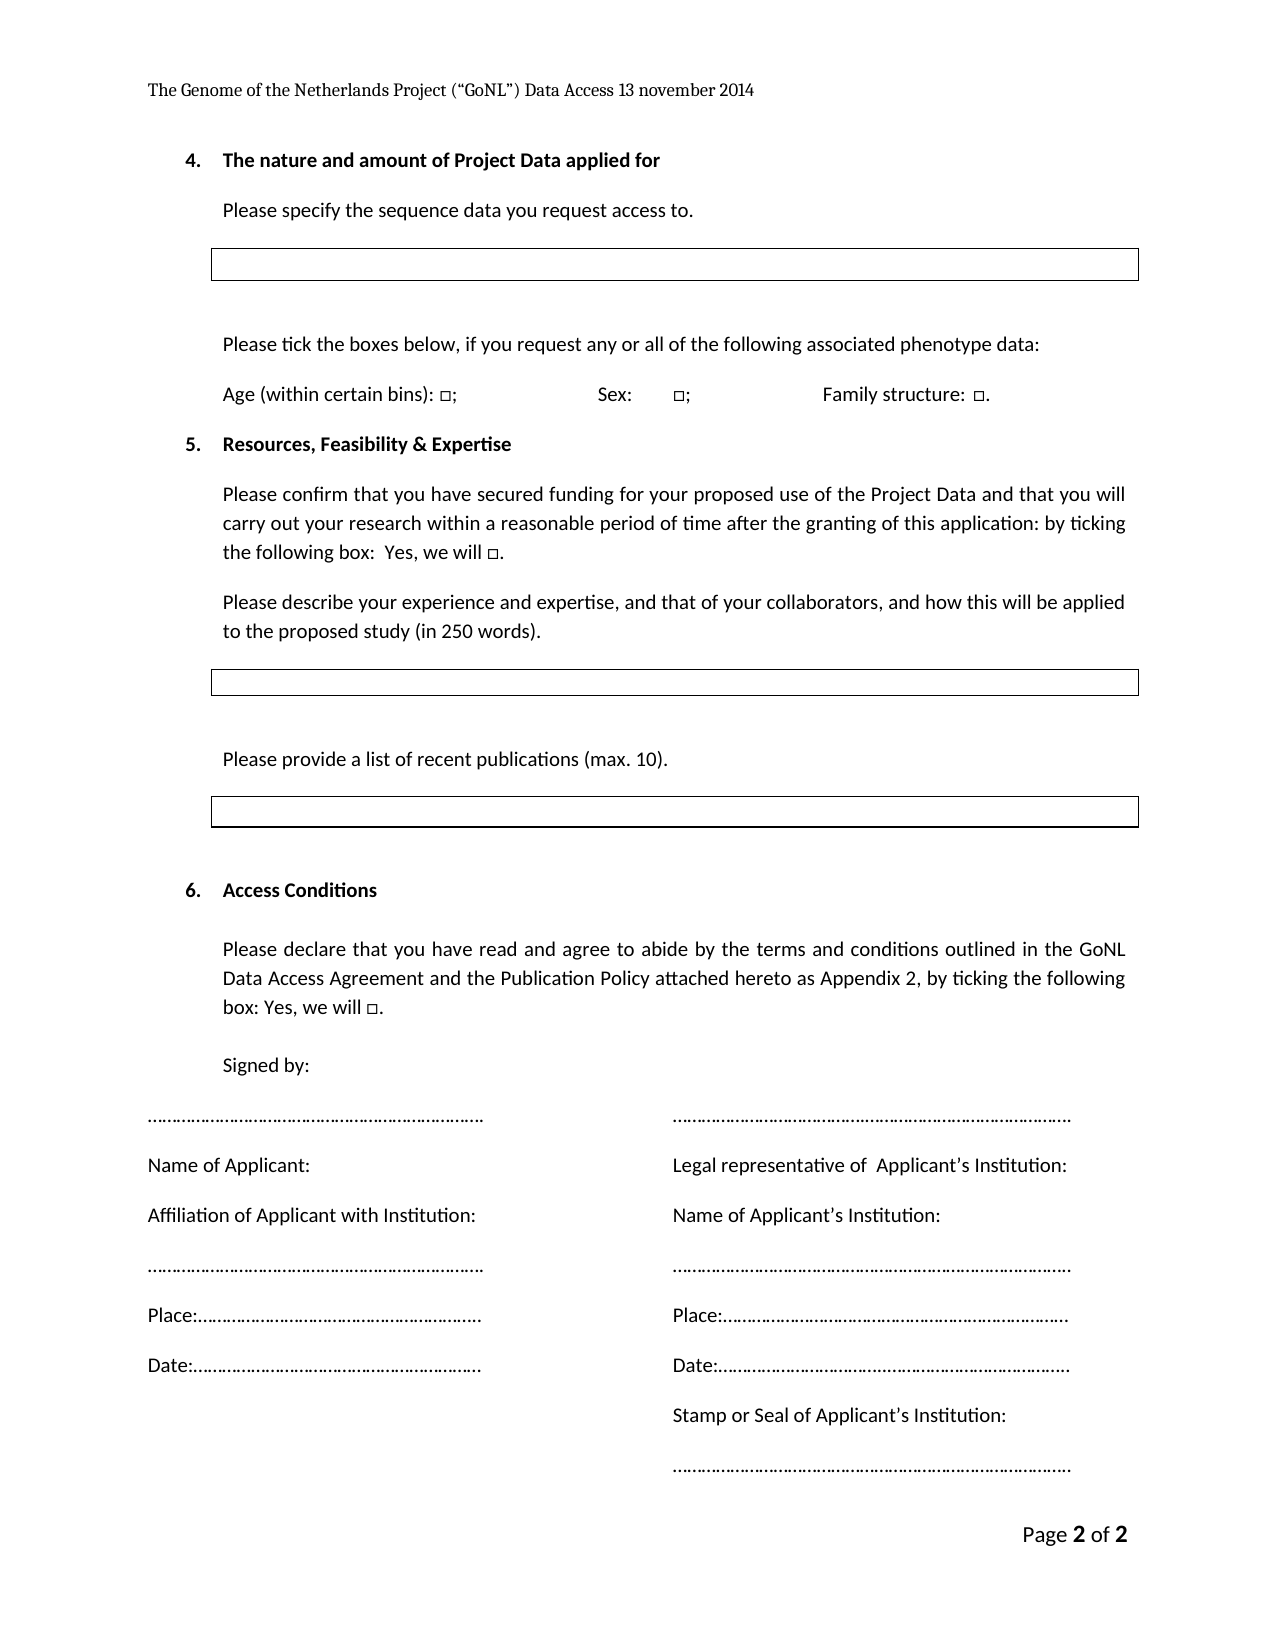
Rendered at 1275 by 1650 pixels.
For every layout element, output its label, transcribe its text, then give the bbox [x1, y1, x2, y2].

text Please specify the sequence data you request access to. [223, 198, 1127, 223]
text Name of Applicant: Legal representative of Applicant’s Institution: [148, 1152, 1127, 1178]
table_header [212, 797, 1138, 826]
text Please describe your experience and expertise, and that of your collaborators, and how this will be applied to the proposed study (in 250 words). [223, 589, 1127, 644]
text Age (within certain bins): □; Sex: □; Family structure: □. [223, 381, 1127, 406]
text Please provide a list of recent publications (max. 10). [223, 746, 1127, 771]
list Access Conditions [185, 877, 1127, 903]
text Please confirm that you have secured funding for your proposed use of the Project Data and that you will carry out your research within a reasonable period of time after the granting of this application: by ticking the following box: Yes, we will □. [223, 481, 1127, 565]
text ……………………………………………………………. ………………………………….……………………………………. [148, 1102, 1127, 1128]
text Please tick the boxes below, if you request any or all of the following associated phenotype data: [223, 331, 1127, 356]
table_header [212, 670, 1138, 695]
text Place:………………………………………………….. Place:……………………………………………………………… [148, 1302, 1127, 1328]
list Please declare that you have read and agree to abide by the terms and conditions outlined in the GoNL Data Access Agreement and the Publication Policy attached hereto as Appendix 2, by ticking the following box: Yes, we will □. [223, 936, 1127, 1019]
text ……………………………………………………………. ……………………………………………………………………….. [148, 1252, 1127, 1278]
text Stamp or Seal of Applicant’s Institution: [148, 1402, 1127, 1428]
text Affiliation of Applicant with Institution: Name of Applicant’s Institution: [148, 1202, 1127, 1228]
list Signed by: [223, 1052, 1127, 1078]
text ……………………………………………………………………….. [673, 1452, 1127, 1478]
list Resources, Feasibility & Expertise [185, 431, 1127, 456]
text Date:…………………………………………………… Date:……………………………..……………………………….. [148, 1352, 1127, 1378]
list The nature and amount of Project Data applied for [185, 148, 1127, 173]
table_header [212, 249, 1138, 280]
